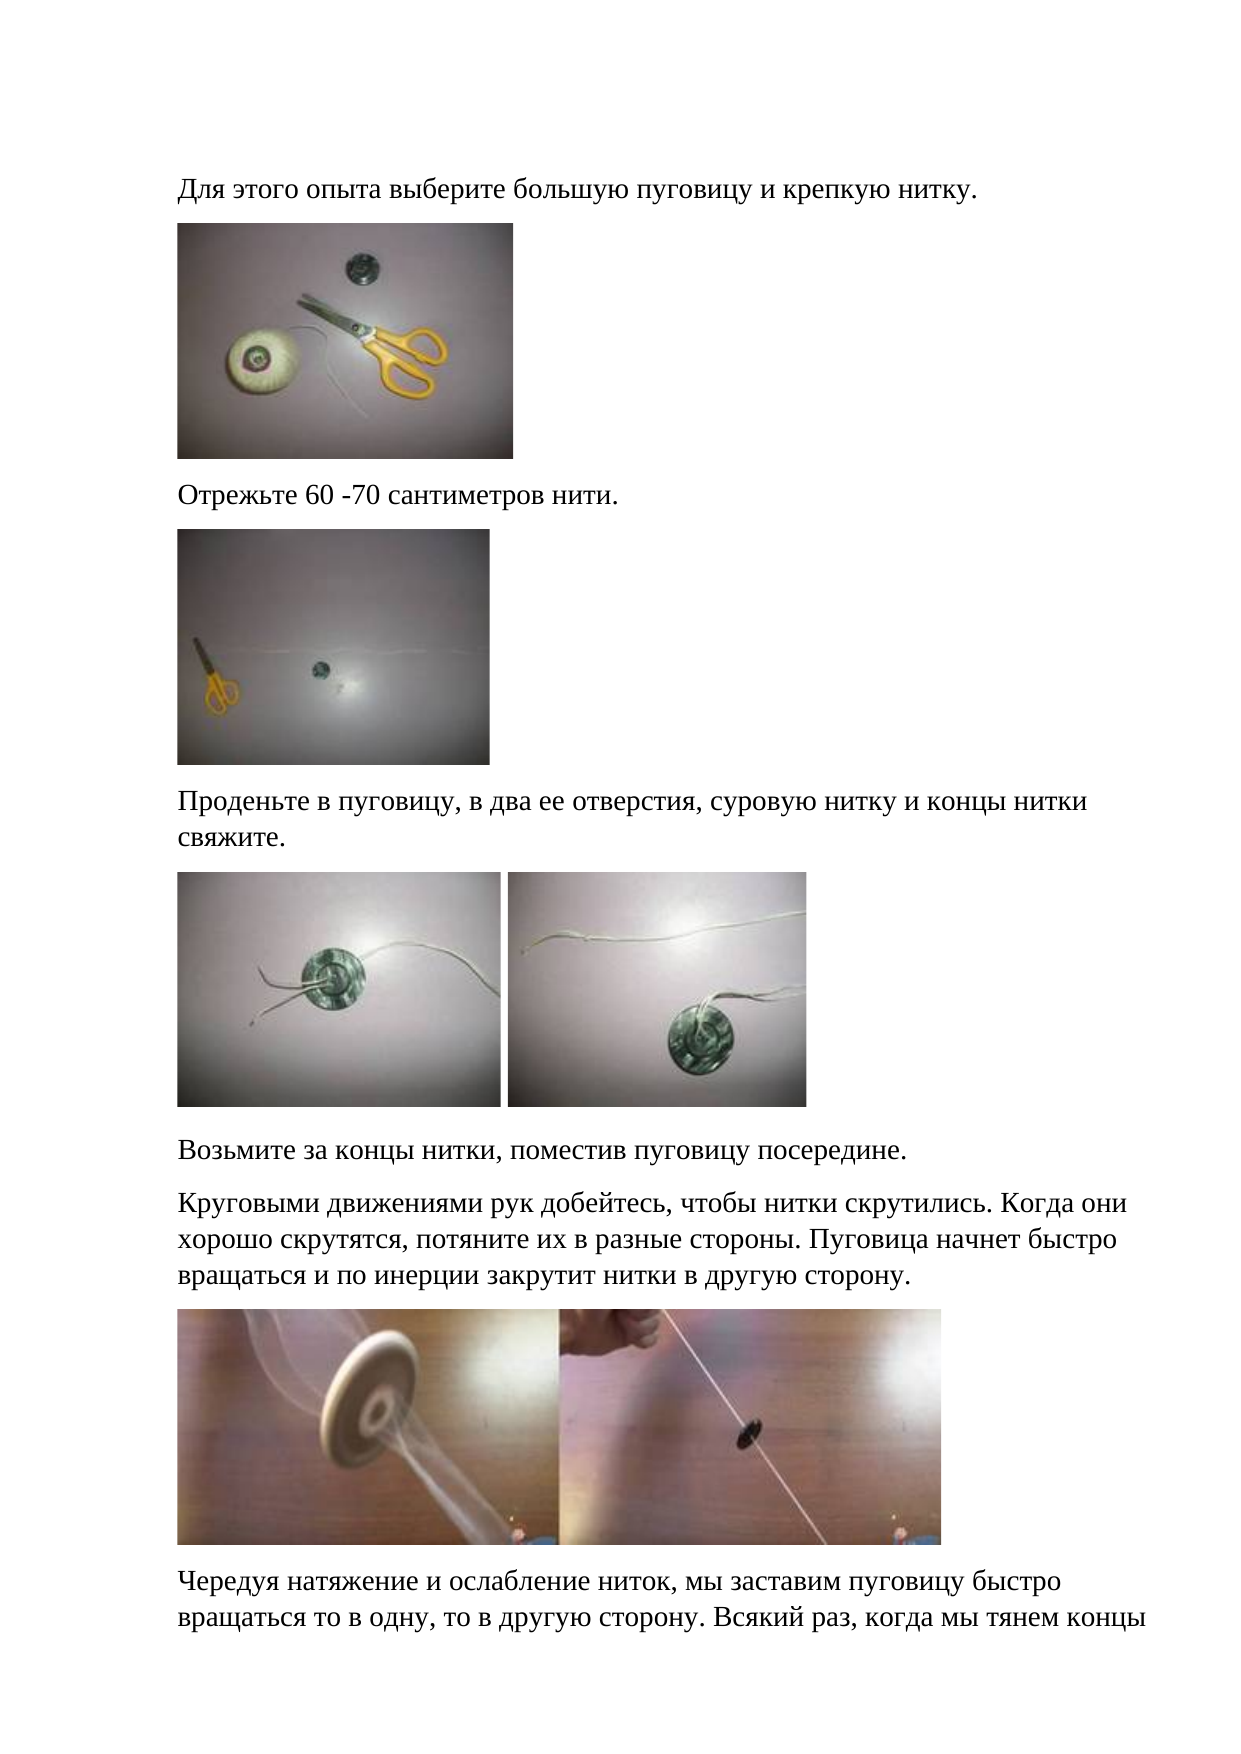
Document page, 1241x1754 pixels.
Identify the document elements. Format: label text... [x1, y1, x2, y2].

text Круговыми движениями рук добейтесь, чтобы нитки скрутились. Когда они хорошо скрутятся, потяните их в разные стороны. Пуговица начнет быстро вращаться и по инерции закрутит нитки в другую сторону. [177, 1185, 1152, 1291]
picture [177, 223, 514, 459]
picture [177, 529, 490, 765]
picture [177, 872, 501, 1107]
text Возьмите за концы нитки, поместив пуговицу посередине. [177, 1132, 1152, 1165]
text Для этого опыта выберите большую пуговицу и крепкую нитку. [177, 171, 1152, 204]
text Отрежьте 60 -70 сантиметров нити. [177, 477, 1152, 511]
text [177, 1563, 1152, 1633]
picture [507, 872, 807, 1107]
picture [177, 1309, 942, 1545]
text Проденьте в пуговицу, в два ее отверстия, суровую нитку и концы нитки свяжите. [177, 783, 1152, 853]
